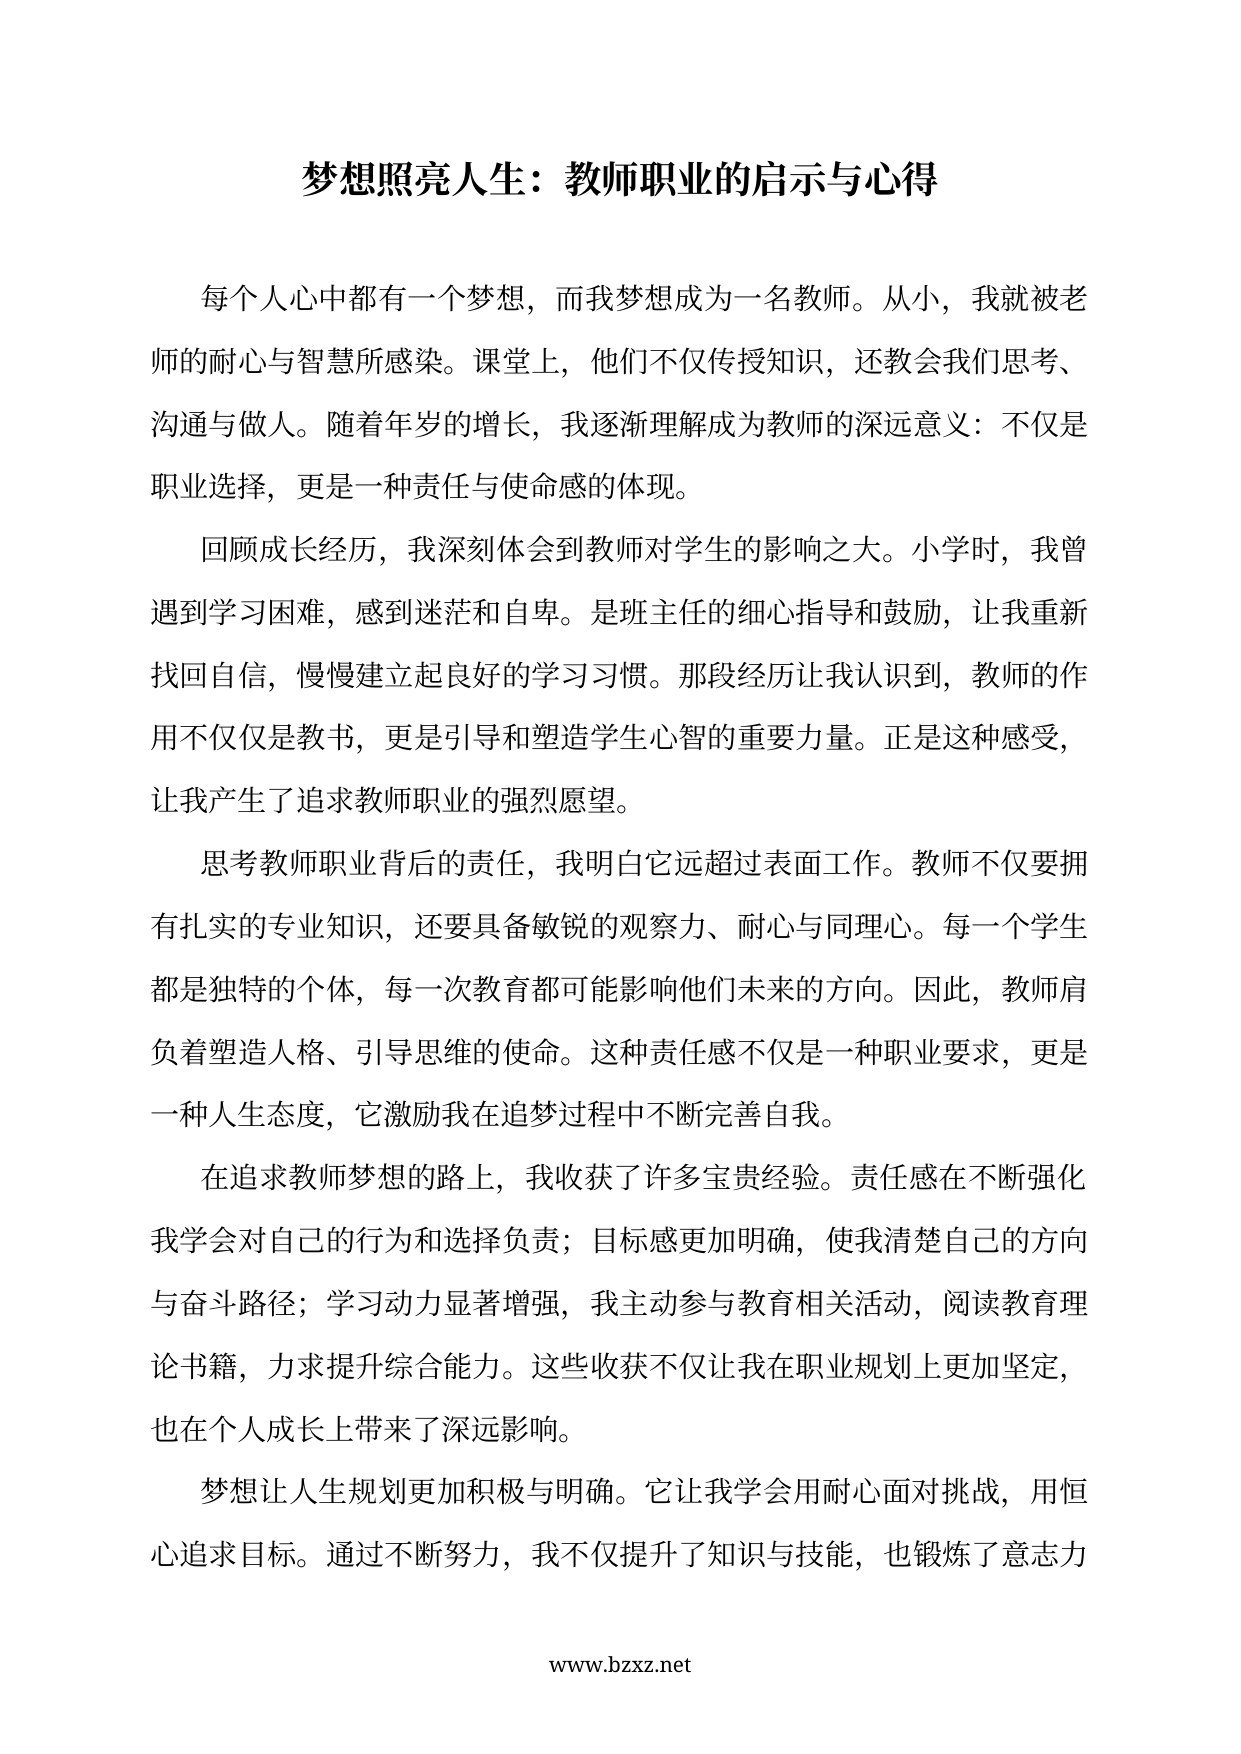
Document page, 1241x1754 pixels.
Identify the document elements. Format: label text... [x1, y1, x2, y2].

text 在追求教师梦想的路上，我收获了许多宝贵经验。责任感在不断强化，我学会对自己的行为和选择负责；目标感更加明确，使我清楚自己的方向与奋斗路径；学习动力显著增强，我主动参与教育相关活动，阅读教育理论书籍，力求提升综合能力。这些收获不仅让我在职业规划上更加坚定，也在个人成长上带来了深远影响。 [150, 1155, 1090, 1448]
text 回顾成长经历，我深刻体会到教师对学生的影响之大。小学时，我曾遇到学习困难，感到迷茫和自卑。是班主任的细心指导和鼓励，让我重新找回自信，慢慢建立起良好的学习习惯。那段经历让我认识到，教师的作用不仅仅是教书，更是引导和塑造学生心智的重要力量。正是这种感受，让我产生了追求教师职业的强烈愿望。 [150, 527, 1090, 820]
subtitle 梦想照亮人生：教师职业的启示与心得 [150, 150, 1090, 204]
text 思考教师职业背后的责任，我明白它远超过表面工作。教师不仅要拥有扎实的专业知识，还要具备敏锐的观察力、耐心与同理心。每一个学生都是独特的个体，每一次教育都可能影响他们未来的方向。因此，教师肩负着塑造人格、引导思维的使命。这种责任感不仅是一种职业要求，更是一种人生态度，它激励我在追梦过程中不断完善自我。 [150, 841, 1090, 1134]
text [150, 1469, 1090, 1574]
text 每个人心中都有一个梦想，而我梦想成为一名教师。从小，我就被老师的耐心与智慧所感染。课堂上，他们不仅传授知识，还教会我们思考、沟通与做人。随着年岁的增长，我逐渐理解成为教师的深远意义：不仅是职业选择，更是一种责任与使命感的体现。 [150, 276, 1090, 506]
